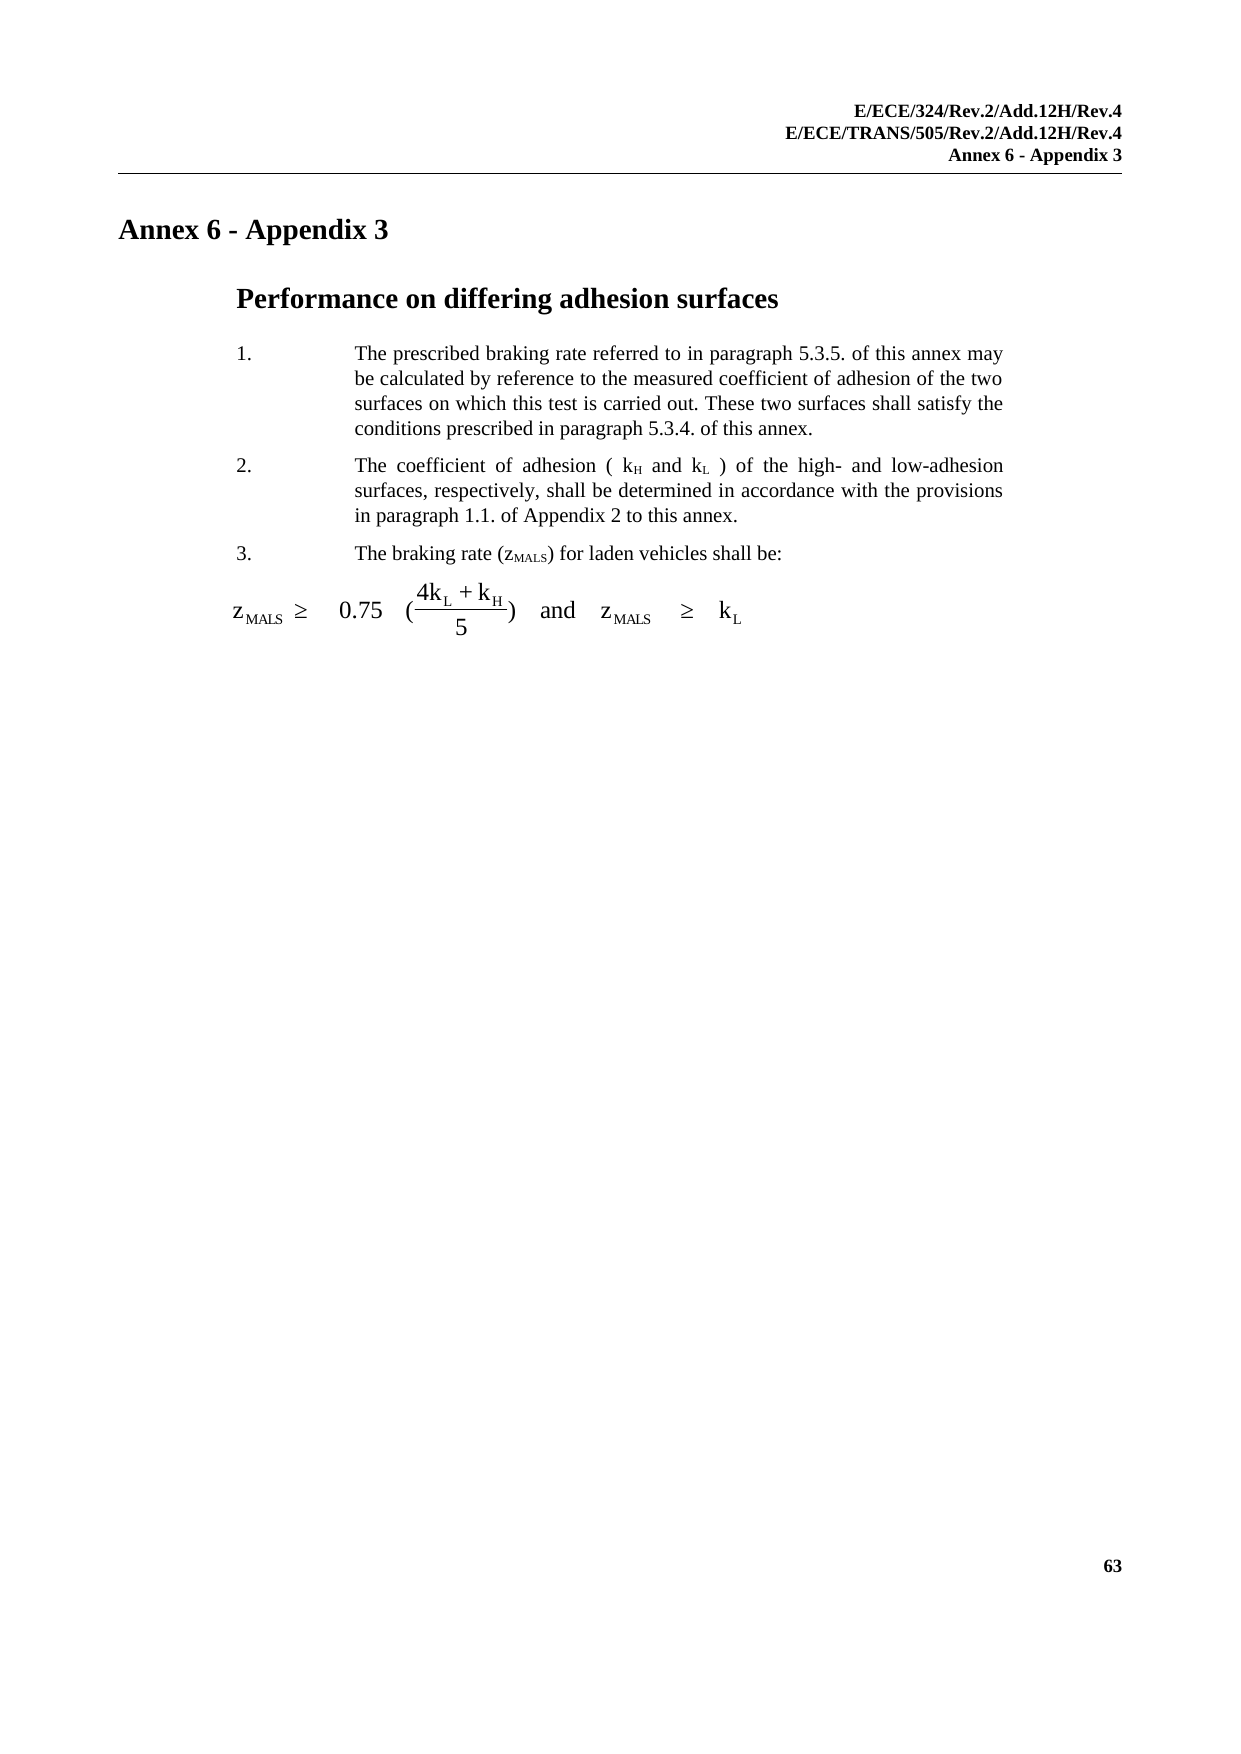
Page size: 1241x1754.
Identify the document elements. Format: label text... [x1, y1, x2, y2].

text 1. The prescribed braking rate referred to in paragraph 5.3.5. of this annex may be calculated by reference to the measured coefficient of adhesion of the two surfaces on which this test is carried out. These two surfaces shall satisfy the conditions prescribed in paragraph 5.3.4. of this annex. [236, 340, 1004, 440]
text 3. The braking rate (zMALS) for laden vehicles shall be: [236, 540, 1004, 565]
text 2. The coefficient of adhesion ( kH and kL ) of the high- and low-adhesion surfaces, respectively, shall be determined in accordance with the provisions in paragraph 1.1. of Appendix 2 to this annex. [236, 452, 1004, 527]
text Annex 6 - Appendix 3 [118, 215, 1004, 246]
text Performance on differing adhesion surfaces [118, 283, 1004, 315]
